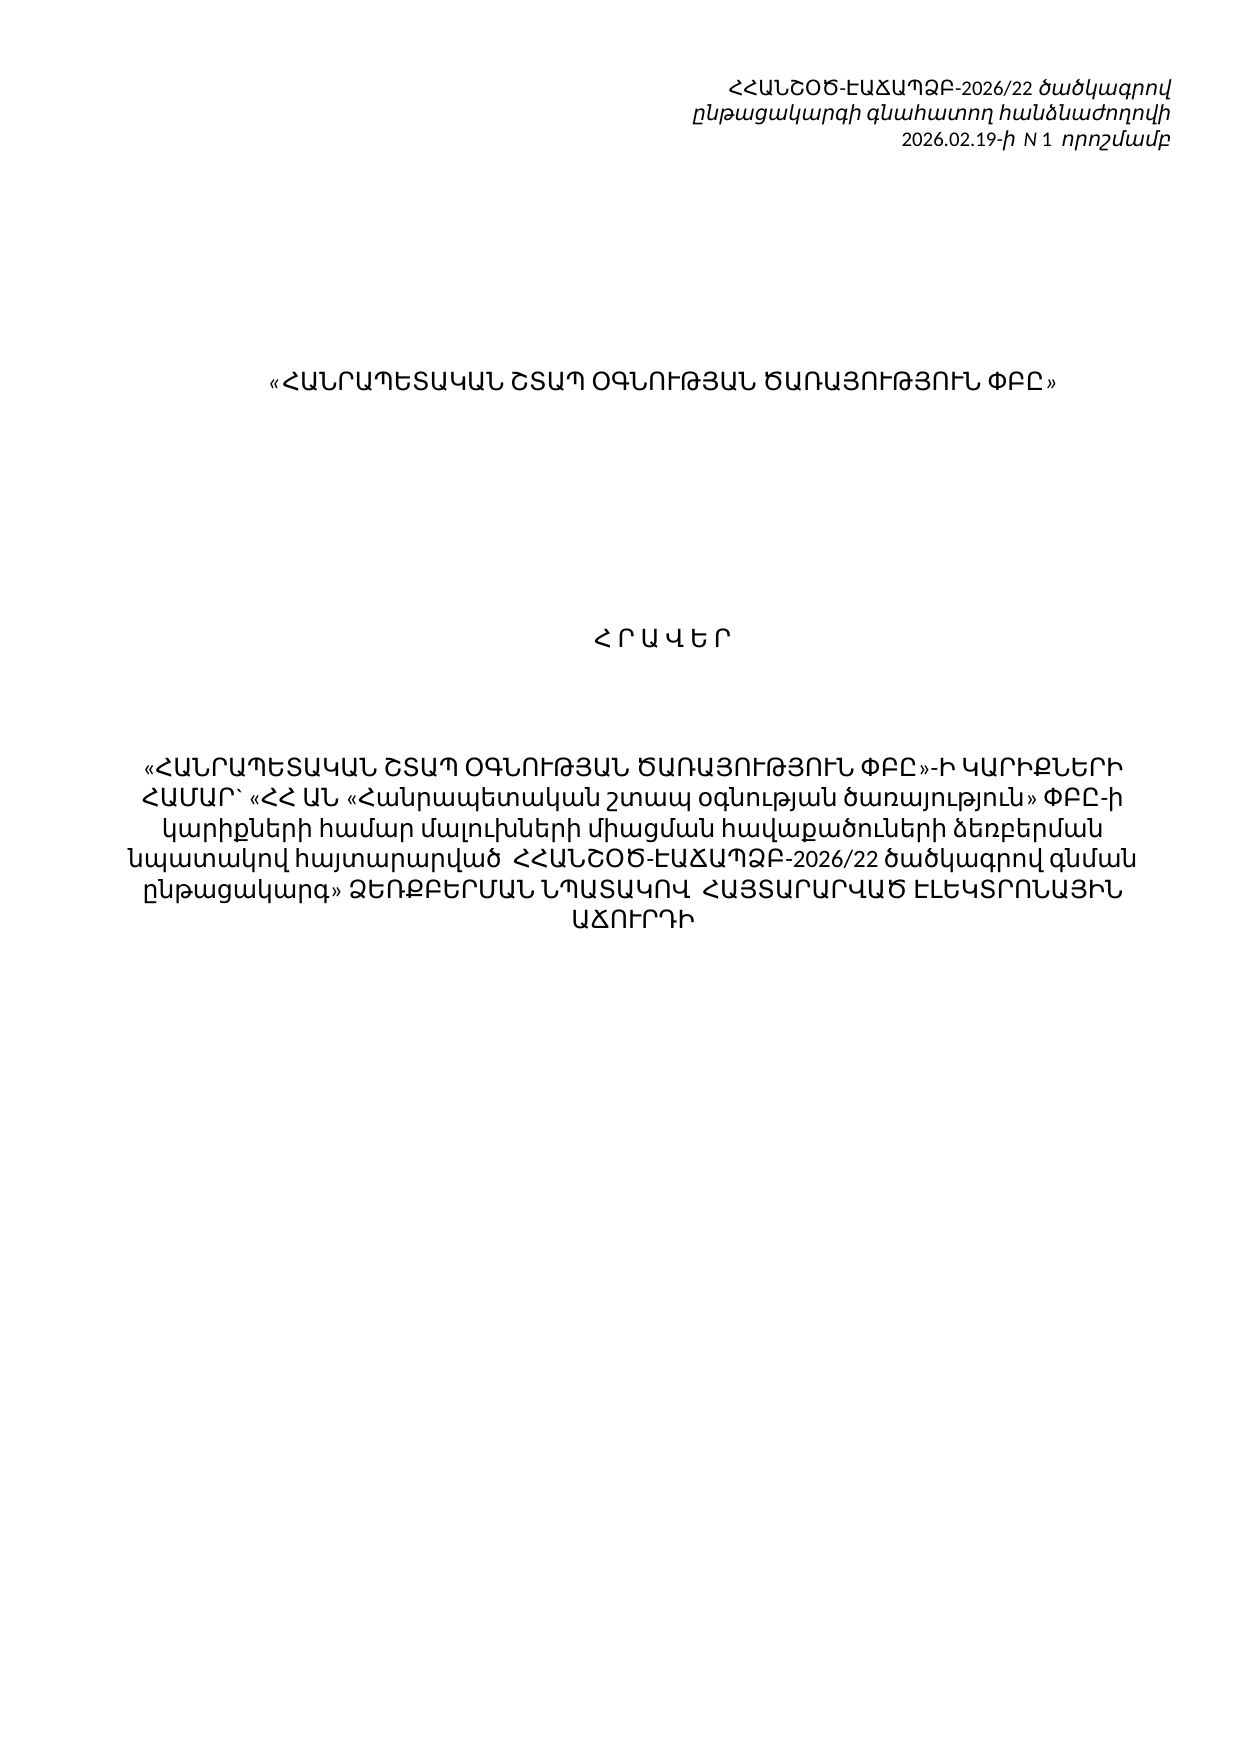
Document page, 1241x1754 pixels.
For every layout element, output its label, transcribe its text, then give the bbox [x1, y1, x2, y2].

text ընթացակարգի գնահատող հանձնաժողովի [94, 100, 1171, 126]
text ՀՀԱՆՇՕԾ-ԷԱՃԱՊՁԲ-2026/22 ծածկագրով [94, 75, 1171, 100]
text Հ Ր Ա Վ Ե Ր [94, 623, 1172, 653]
text « ՀԱՆՐԱՊԵՏԱԿԱՆ ՇՏԱՊ ՕԳՆՈՒԹՅԱՆ ԾԱՌԱՅՈՒԹՅՈՒՆ ՓԲԸ» [94, 366, 1172, 397]
text 2026.02.19 -ի N 1 որոշմամբ [94, 126, 1171, 151]
text «ՀԱՆՐԱՊԵՏԱԿԱՆ ՇՏԱՊ ՕԳՆՈՒԹՅԱՆ ԾԱՌԱՅՈՒԹՅՈՒՆ ՓԲԸ»-Ի ԿԱՐԻՔՆԵՐԻ ՀԱՄԱՐ` «ՀՀ ԱՆ «Հանրապետական շտապ օգնության ծառայություն» ՓԲԸ-ի կարիքների համար մալուխների միացման հավաքածուների ձեռբերման նպատակով հայտարարված ՀՀԱՆՇՕԾ-ԷԱՃԱՊՁԲ-2026/22 ծածկագրով գնման ընթացակարգ» ՁԵՌՔԲԵՐՄԱՆ ՆՊԱՏԱԿՈՎ ՀԱՅՏԱՐԱՐՎԱԾ ԷԼԵԿՏՐՈՆԱՅԻՆ ԱՃՈՒՐԴԻ [94, 752, 1172, 935]
